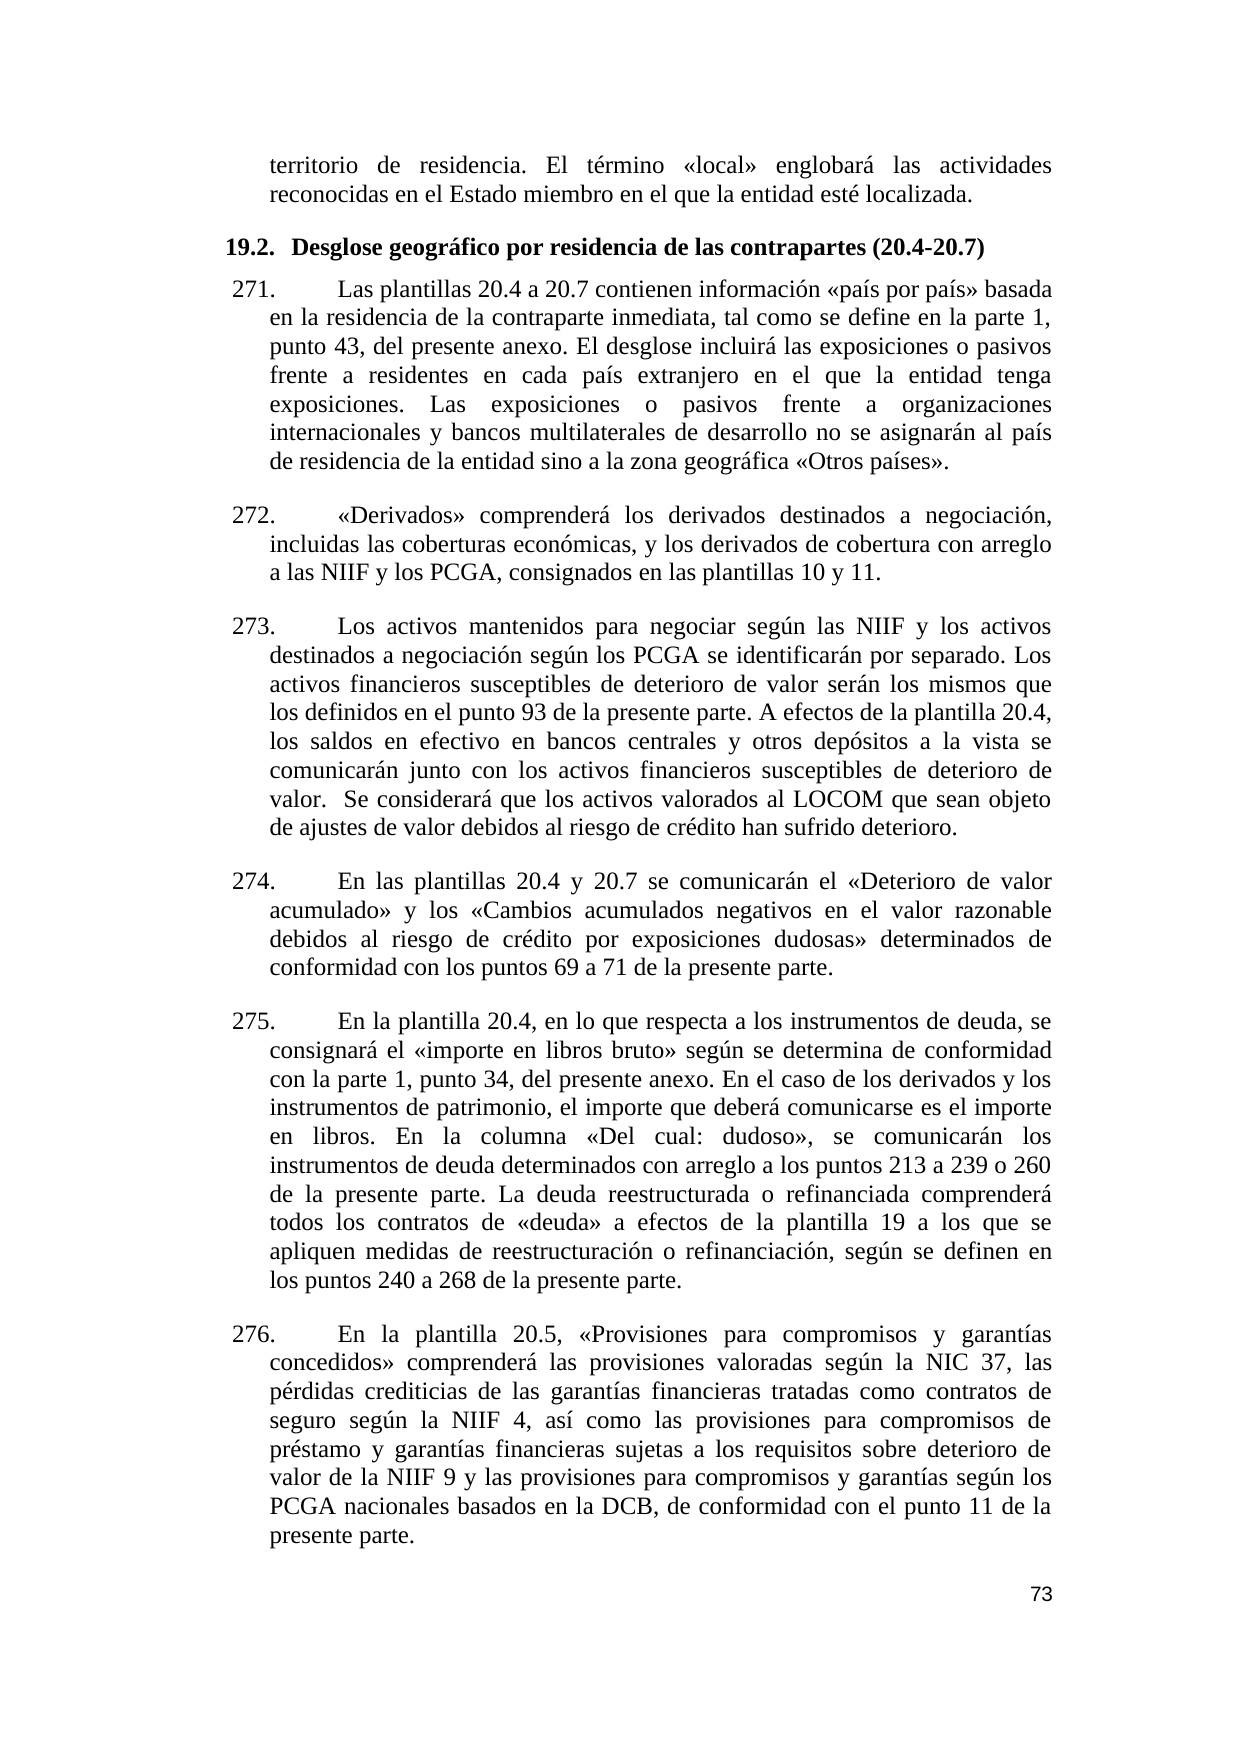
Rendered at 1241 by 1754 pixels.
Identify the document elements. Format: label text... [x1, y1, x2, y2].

text En las plantillas 20.4 y 20.7 se comunicarán el «Deterioro de valor acumulado» y los «Cambios acumulados negativos en el valor razonable debidos al riesgo de crédito por exposiciones dudosas» determinados de conformidad con los puntos 69 a 71 de la presente parte. [232, 866, 1053, 981]
text Las plantillas 20.4 a 20.7 contienen información «país por país» basada en la residencia de la contraparte inmediata, tal como se define en la parte 1, punto 43, del presente anexo. El desglose incluirá las exposiciones o pasivos frente a residentes en cada país extranjero en el que la entidad tenga exposiciones. Las exposiciones o pasivos frente a organizaciones internacionales y bancos multilaterales de desarrollo no se asignarán al país de residencia de la entidad sino a la zona geográfica «Otros países». [232, 274, 1053, 475]
text «Derivados» comprenderá los derivados destinados a negociación, incluidas las coberturas económicas, y los derivados de cobertura con arreglo a las NIIF y los PCGA, consignados en las plantillas 10 y 11. [232, 500, 1053, 586]
text En la plantilla 20.4, en lo que respecta a los instrumentos de deuda, se consignará el «importe en libros bruto» según se determina de conformidad con la parte 1, punto 34, del presente anexo. En el caso de los derivados y los instrumentos de patrimonio, el importe que deberá comunicarse es el importe en libros. En la columna «Del cual: dudoso», se comunicarán los instrumentos de deuda determinados con arreglo a los puntos 213 a 239 o 260 de la presente parte. La deuda reestructurada o refinanciada comprenderá todos los contratos de «deuda» a efectos de la plantilla 19 a los que se apliquen medidas de reestructuración o refinanciación, según se definen en los puntos 240 a 268 de la presente parte. [232, 1006, 1053, 1294]
text En la plantilla 20.5, «Provisiones para compromisos y garantías concedidos» comprenderá las provisiones valoradas según la NIC 37, las pérdidas crediticias de las garantías financieras tratadas como contratos de seguro según la NIIF 4, así como las provisiones para compromisos de préstamo y garantías financieras sujetas a los requisitos sobre deterioro de valor de la NIIF 9 y las provisiones para compromisos y garantías según los PCGA nacionales basados en la DCB, de conformidad con el punto 11 de la presente parte. [232, 1319, 1053, 1549]
subtitle Desglose geográfico por residencia de las contrapartes (20.4-20.7) [225, 232, 1053, 261]
text Los activos mantenidos para negociar según las NIIF y los activos destinados a negociación según los PCGA se identificarán por separado. Los activos financieros susceptibles de deterioro de valor serán los mismos que los definidos en el punto 93 de la presente parte. A efectos de la plantilla 20.4, los saldos en efectivo en bancos centrales y otros depósitos a la vista se comunicarán junto con los activos financieros susceptibles de deterioro de valor. Se considerará que los activos valorados al LOCOM que sean objeto de ajustes de valor debidos al riesgo de crédito han sufrido deterioro. [232, 611, 1053, 841]
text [232, 150, 1053, 207]
